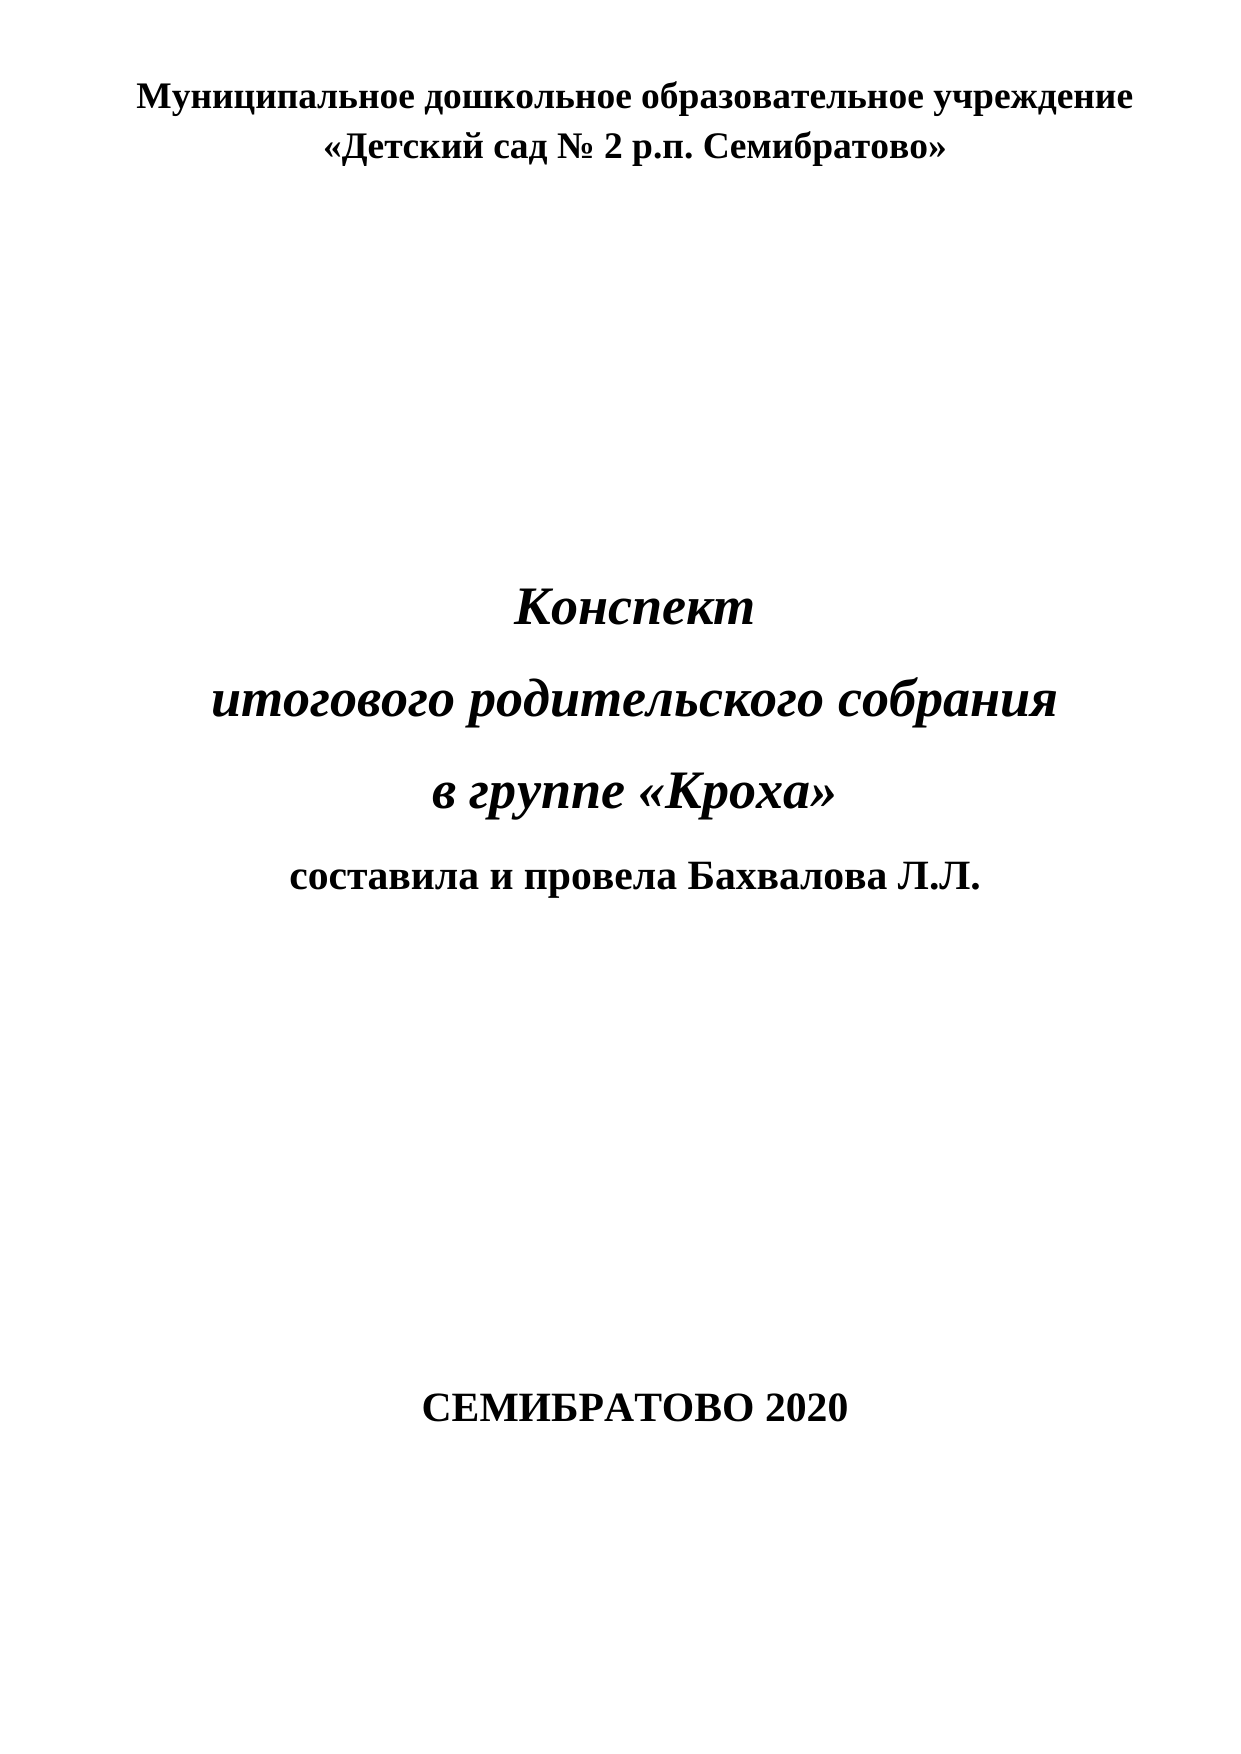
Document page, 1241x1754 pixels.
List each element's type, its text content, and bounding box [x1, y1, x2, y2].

text Муниципальное дошкольное образовательное учреждение «Детский сад № 2 р.п. Семибратово» [118, 74, 1152, 167]
text Конспект [118, 573, 1152, 636]
text СЕМИБРАТОВО 2020 [118, 1382, 1152, 1430]
text итогового родительского собрания [118, 666, 1152, 728]
text составила и провела Бахвалова Л.Л. [118, 851, 1152, 899]
text в группе «Кроха» [118, 758, 1152, 821]
